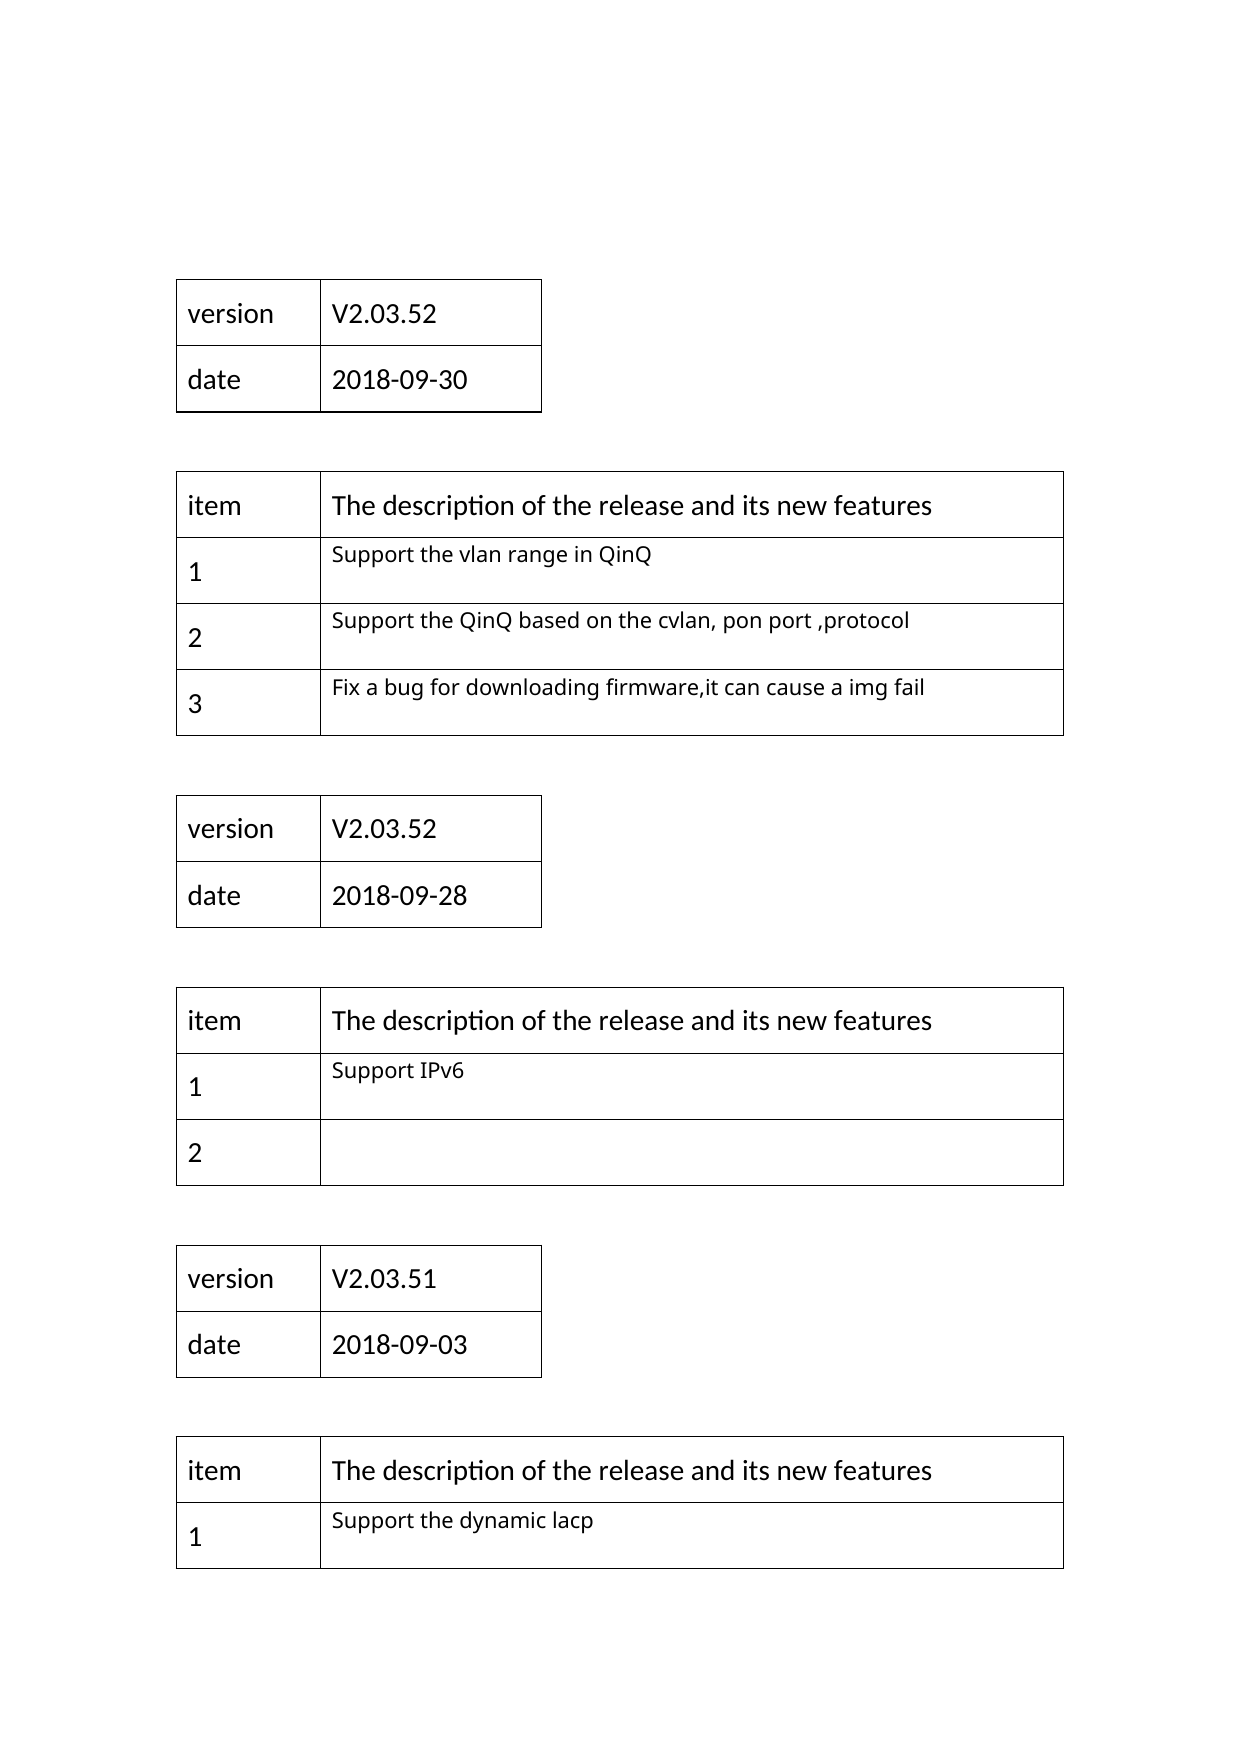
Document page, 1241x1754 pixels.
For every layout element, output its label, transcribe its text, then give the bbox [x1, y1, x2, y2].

table_header V2.03.52 [321, 796, 541, 861]
table_header The description of the release and its new features [321, 1437, 1063, 1502]
table_header item [177, 988, 320, 1053]
table_cell Support the vlan range in QinQ [321, 538, 1063, 603]
table_cell Support the QinQ based on the cvlan, pon port ,protocol [321, 604, 1063, 669]
table_cell date [177, 862, 320, 927]
table_header item [177, 472, 320, 537]
table_cell date [177, 346, 320, 411]
table_cell Fix a bug for downloading firmware,it can cause a img fail [321, 670, 1063, 735]
table_header version [177, 280, 320, 345]
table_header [321, 472, 1063, 537]
table_header V2.03.51 [321, 1246, 541, 1311]
table_cell 2 [177, 604, 320, 669]
table_cell Support IPv6 [321, 1054, 1063, 1119]
table_header The description of the release and its new features [321, 988, 1063, 1053]
table_cell 2018-09-03 [321, 1312, 541, 1377]
table_cell 1 [177, 1503, 320, 1568]
table_cell date [177, 1312, 320, 1377]
table_cell 1 [177, 1054, 320, 1119]
table_cell 2018-09-28 [321, 862, 541, 927]
table_cell 3 [177, 670, 320, 735]
table_header version [177, 1246, 320, 1311]
table_cell [321, 1120, 1063, 1185]
table_cell 1 [177, 538, 320, 603]
table_header item [177, 1437, 320, 1502]
table_cell Support the dynamic lacp [321, 1503, 1063, 1568]
table_header version [177, 796, 320, 861]
table_header V2.03.52 [321, 280, 541, 345]
table_cell 2018-09-30 [321, 346, 541, 411]
table_cell 2 [177, 1120, 320, 1185]
